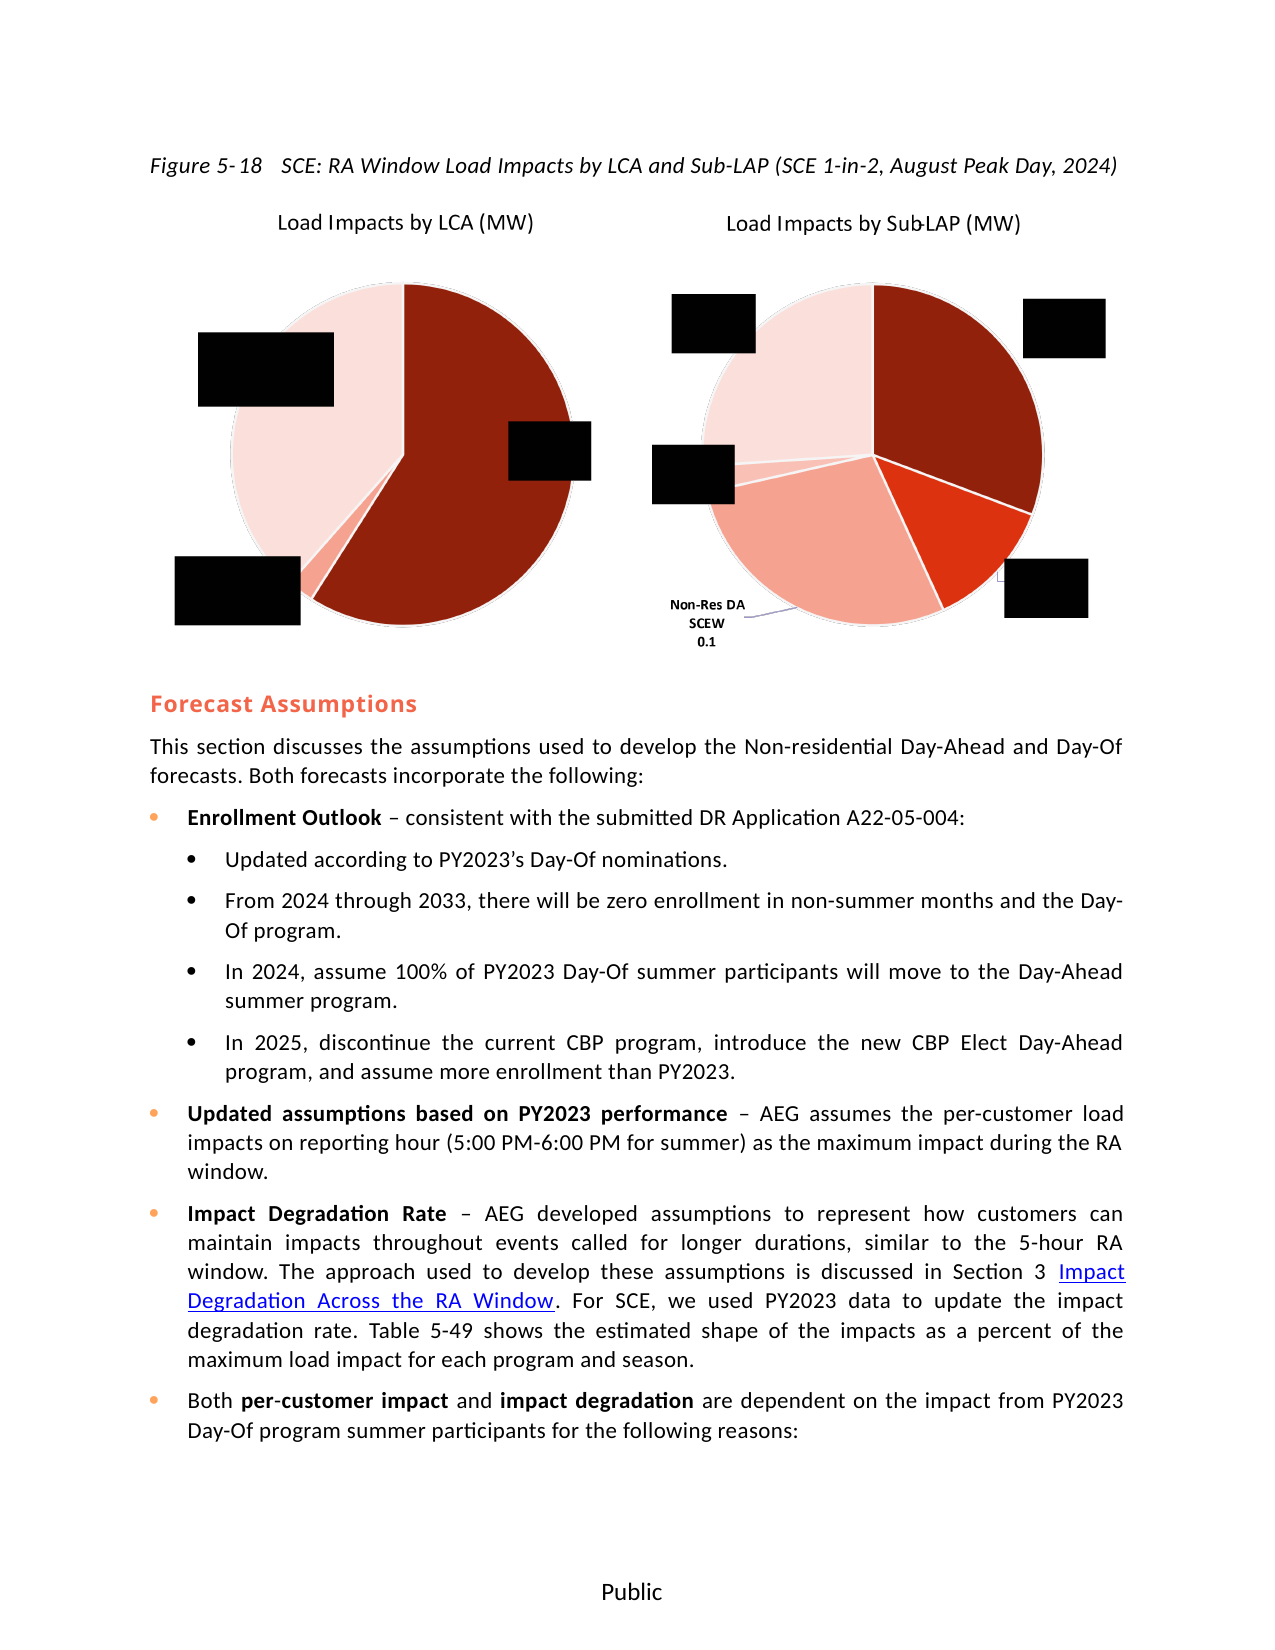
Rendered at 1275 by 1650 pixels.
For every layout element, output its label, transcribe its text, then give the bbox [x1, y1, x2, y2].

text Figure 5-7 SCE: RA Window Load Impacts by LCA and Sub-LAP (SCE 1-in-2, August Peak Day, 2024) [150, 150, 1125, 179]
text Forecast Assumptions [150, 687, 1125, 719]
list In 2024, assume 100% of PY2023 Day-Of summer participants will move to the Day-Ahead summer program. [187, 956, 1125, 1014]
picture [167, 195, 1108, 671]
list Updated according to PY2023’s Day-Of nominations. [187, 844, 1125, 873]
list Both per-customer impact and impact degradation are dependent on the impact from PY2023 Day-Of program summer participants for the following reasons: [150, 1385, 1125, 1444]
list Enrollment Outlook – consistent with the submitted DR Application A22-05-004: [150, 802, 1125, 831]
list Updated assumptions based on PY2023 performance – AEG assumes the per-customer load impacts on reporting hour (5:00 PM-6:00 PM for summer) as the maximum impact during the RA window. [150, 1098, 1125, 1185]
list From 2024 through 2033, there will be zero enrollment in non-summer months and the Day-Of program. [187, 885, 1125, 944]
text This section discusses the assumptions used to develop the Non-residential Day-Ahead and Day-Of forecasts. Both forecasts incorporate the following: [150, 731, 1125, 789]
list Impact Degradation Rate – AEG developed assumptions to represent how customers can maintain impacts throughout events called for longer durations, similar to the 5-hour RA window. The approach used to develop these assumptions is discussed in Section 3 Impact Degradation Across the RA Window. For SCE, we used PY2023 data to update the impact degradation rate. Table 5-16 shows the estimated shape of the impacts as a percent of the maximum load impact for each program and season. [150, 1198, 1125, 1373]
list In 2025, discontinue the current CBP program, introduce the new CBP Elect Day-Ahead program, and assume more enrollment than PY2023. [187, 1027, 1125, 1085]
